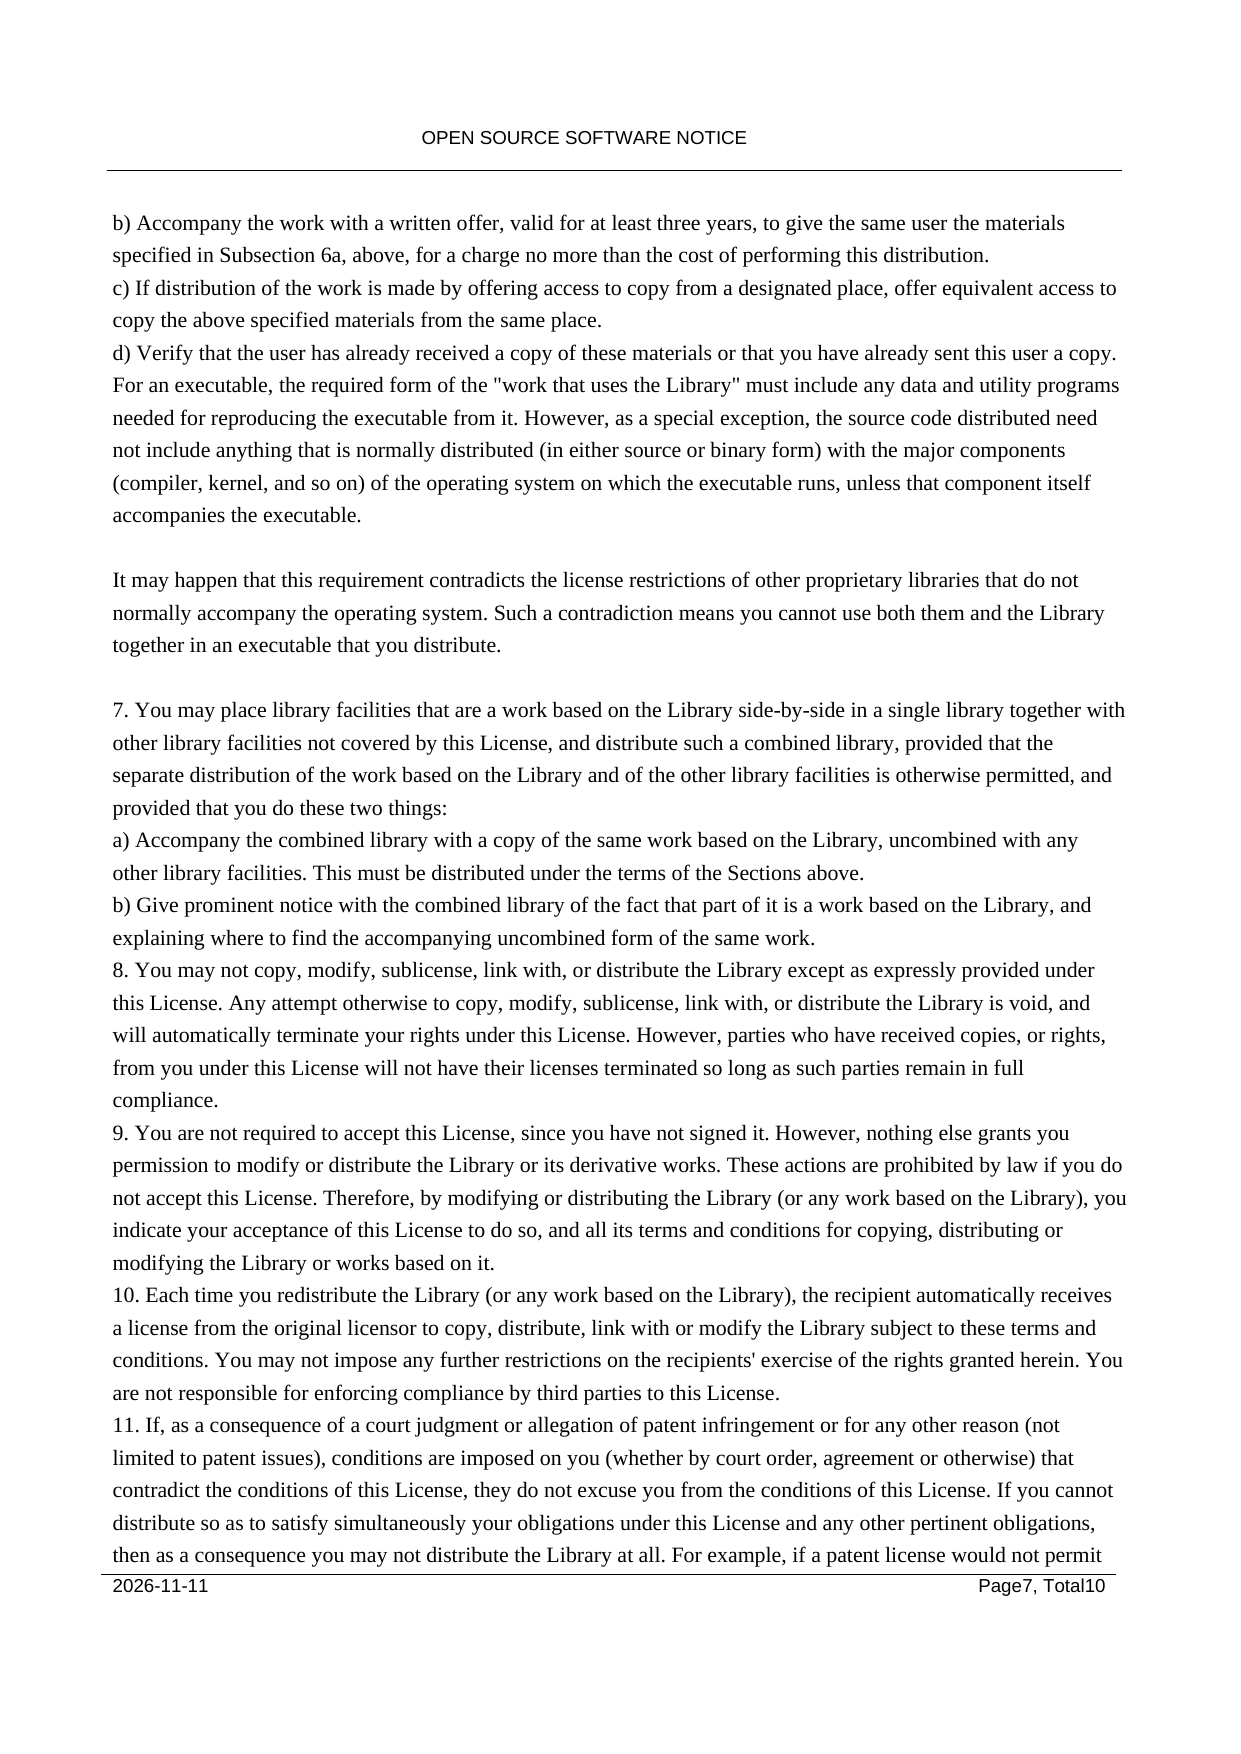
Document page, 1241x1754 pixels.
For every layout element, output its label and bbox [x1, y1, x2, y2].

text [112, 206, 1128, 1571]
